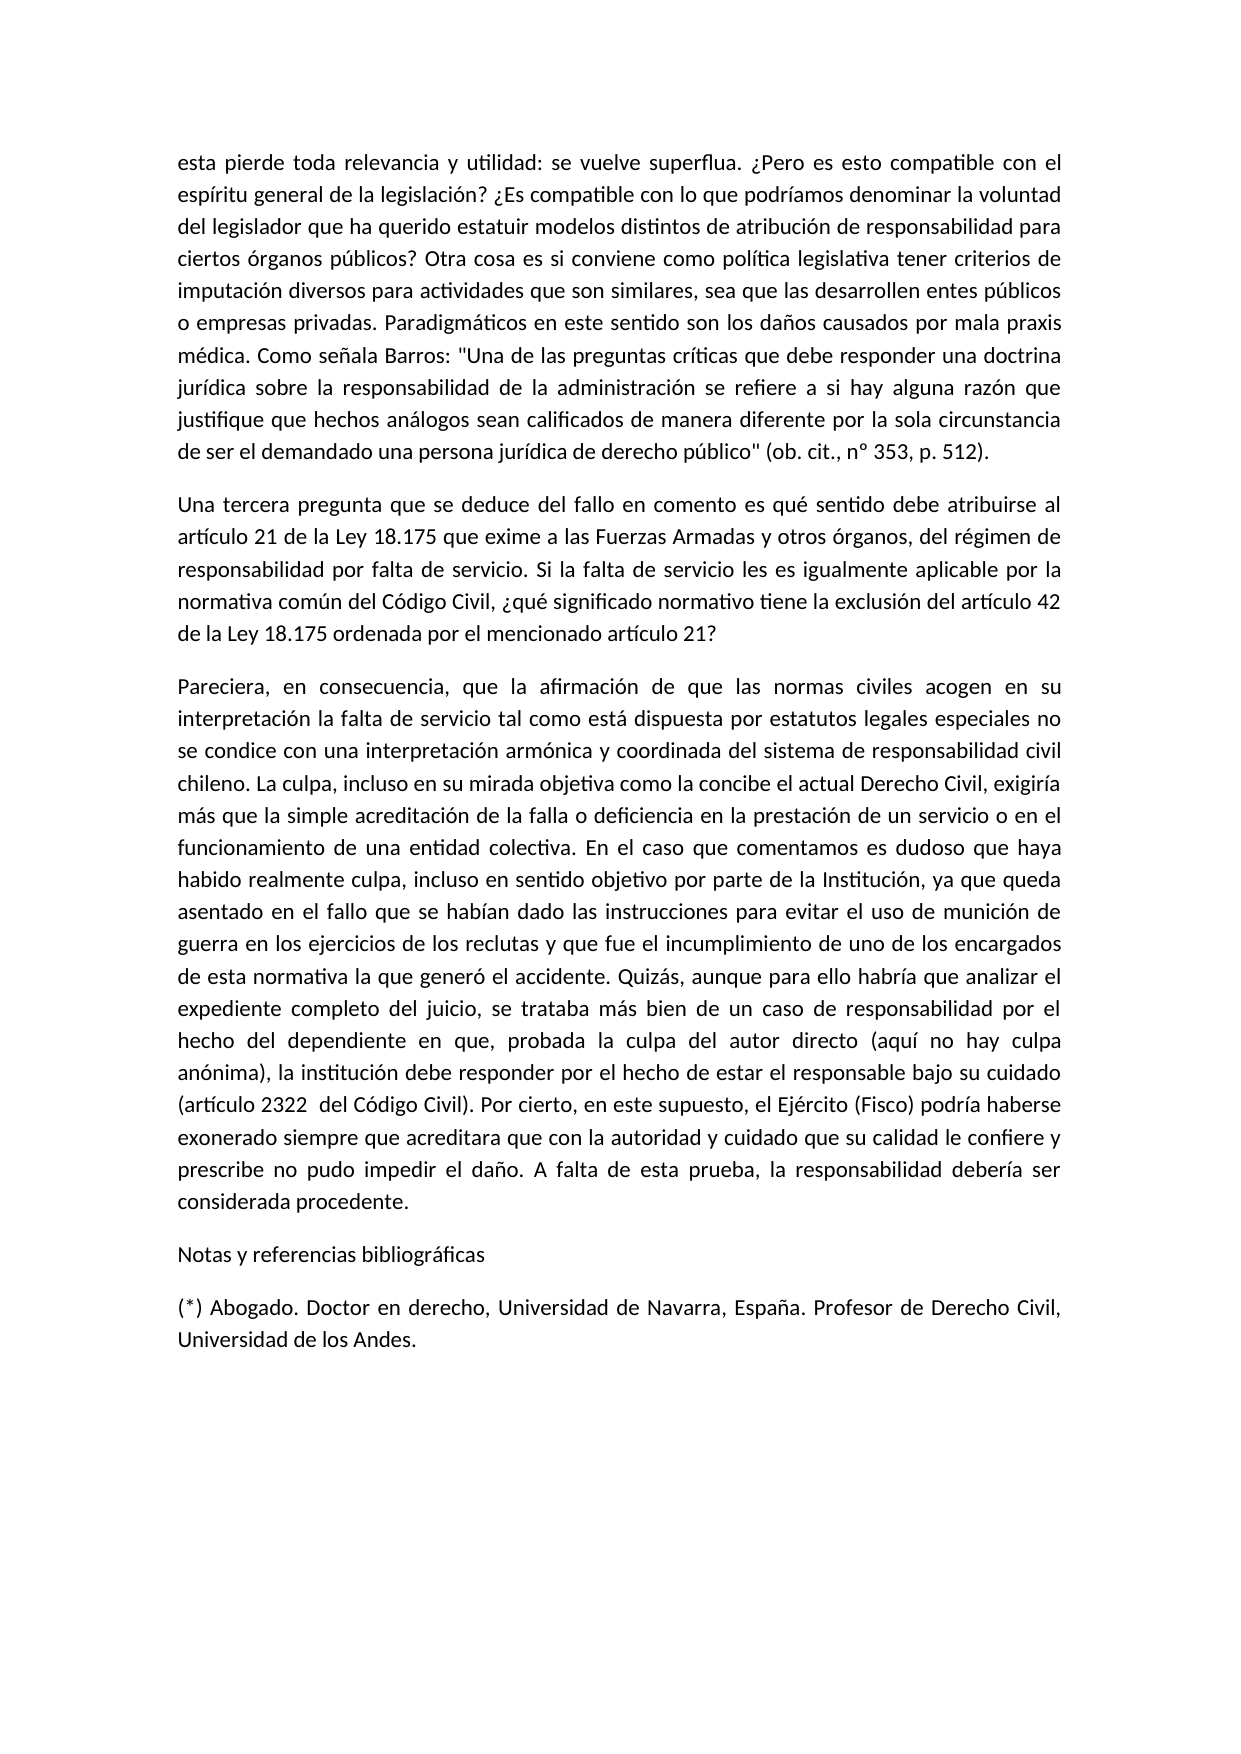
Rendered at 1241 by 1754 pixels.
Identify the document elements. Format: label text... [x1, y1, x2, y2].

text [177, 148, 1063, 465]
text Pareciera, en consecuencia, que la afirmación de que las normas civiles acogen en su interpretación la falta de servicio tal como está dispuesta por estatutos legales especiales no se condice con una interpretación armónica y coordinada del sistema de responsabilidad civil chileno. La culpa, incluso en su mirada objetiva como la concibe el actual Derecho Civil, exigiría más que la simple acreditación de la falla o deficiencia en la prestación de un servicio o en el funcionamiento de una entidad colectiva. En el caso que comentamos es dudoso que haya habido realmente culpa, incluso en sentido objetivo por parte de la Institución, ya que queda asentado en el fallo que se habían dado las instrucciones para evitar el uso de munición de guerra en los ejercicios de los reclutas y que fue el incumplimiento de uno de los encargados de esta normativa la que generó el accidente. Quizás, aunque para ello habría que analizar el expediente completo del juicio, se trataba más bien de un caso de responsabilidad por el hecho del dependiente en que, probada la culpa del autor directo (aquí no hay culpa anónima), la institución debe responder por el hecho de estar el responsable bajo su cuidado (artículo 2322 del Código Civil). Por cierto, en este supuesto, el Ejército (Fisco) podría haberse exonerado siempre que acreditara que con la autoridad y cuidado que su calidad le confiere y prescribe no pudo impedir el daño. A falta de esta prueba, la responsabilidad debería ser considerada procedente. [177, 672, 1063, 1215]
text (*) Abogado. Doctor en derecho, Universidad de Navarra, España. Profesor de Derecho Civil, Universidad de los Andes. [177, 1293, 1063, 1353]
text Notas y referencias bibliográficas [177, 1240, 1063, 1268]
text Una tercera pregunta que se deduce del fallo en comento es qué sentido debe atribuirse al artículo 21 de la Ley 18.175 que exime a las Fuerzas Armadas y otros órganos, del régimen de responsabilidad por falta de servicio. Si la falta de servicio les es igualmente aplicable por la normativa común del Código Civil, ¿qué significado normativo tiene la exclusión del artículo 42 de la Ley 18.175 ordenada por el mencionado artículo 21? [177, 490, 1063, 647]
